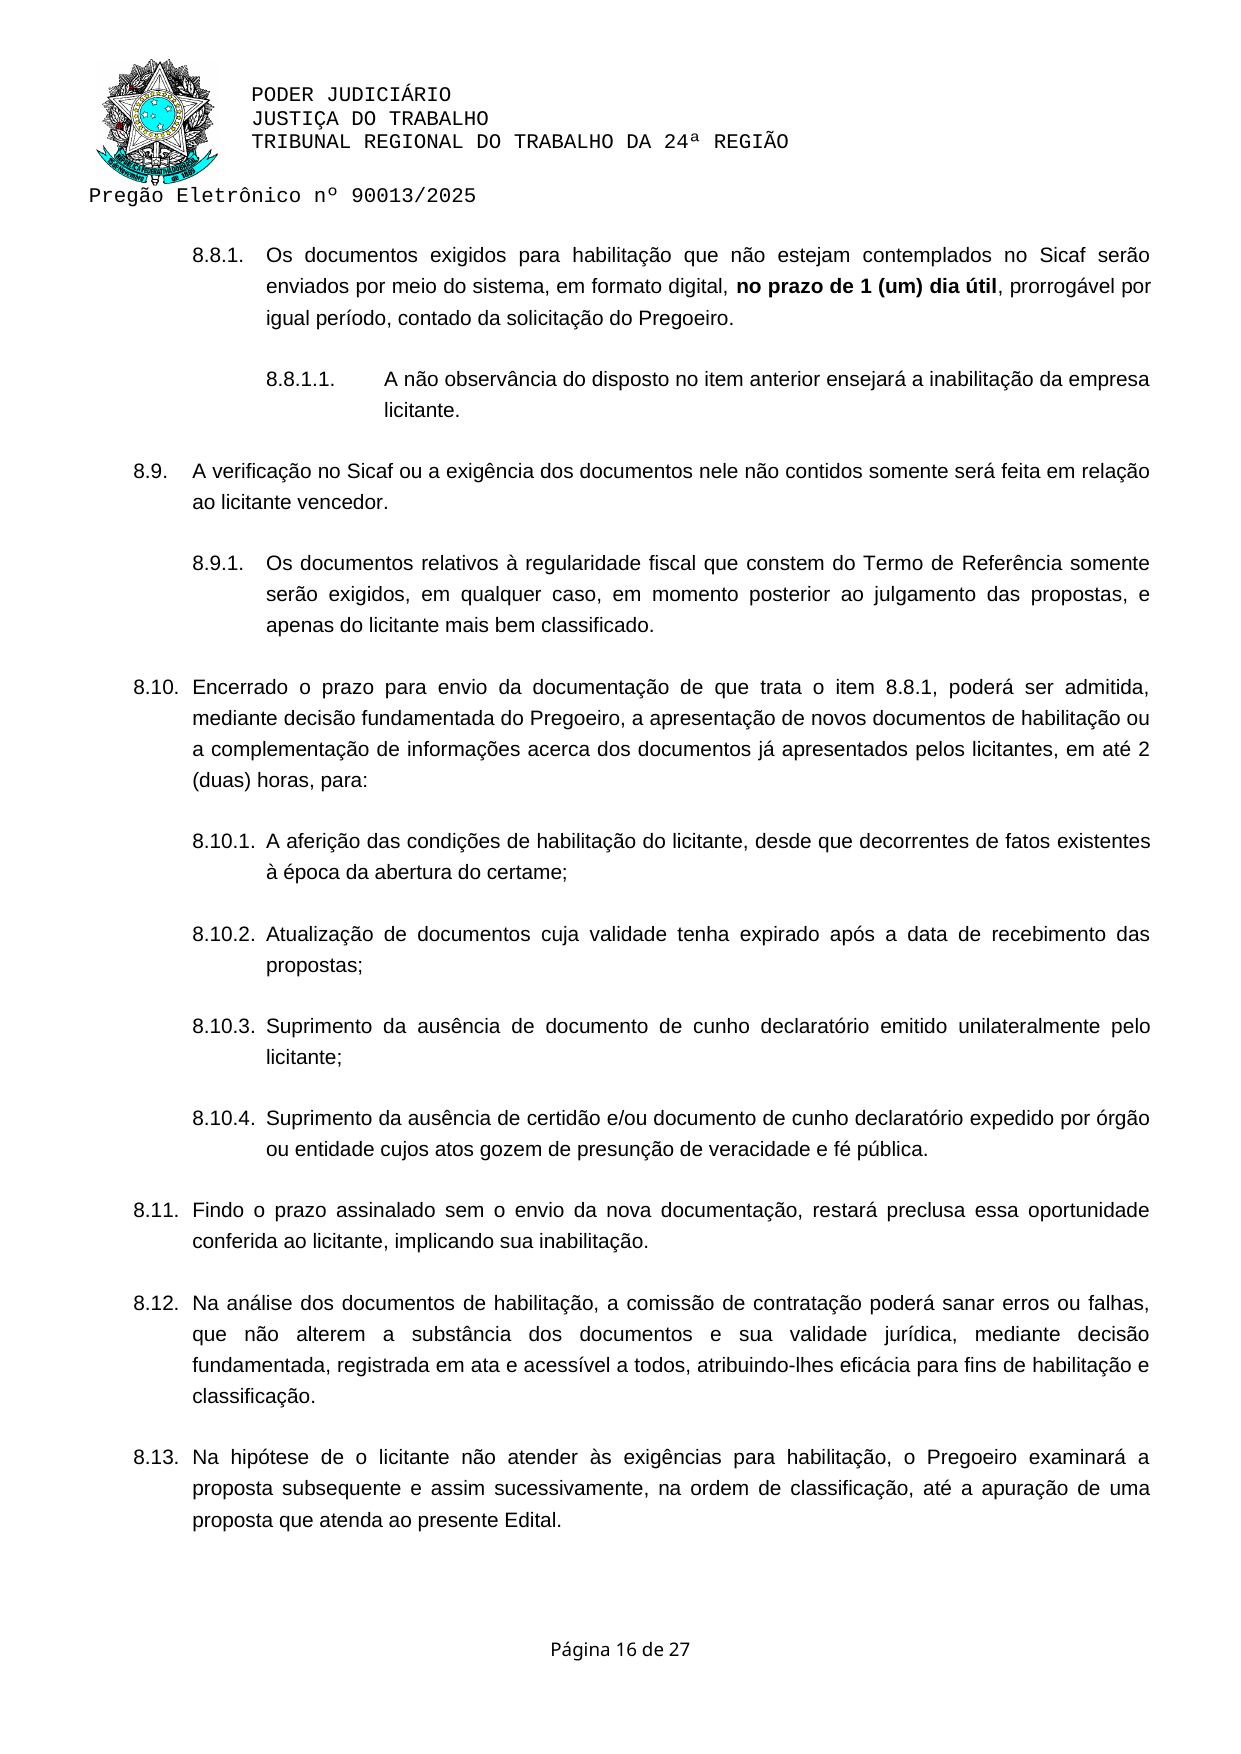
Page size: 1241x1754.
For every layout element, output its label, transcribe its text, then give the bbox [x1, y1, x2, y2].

list Os documentos exigidos para habilitação que não estejam contemplados no Sicaf serão enviados por meio do sistema, em formato digital, no prazo de 1 (um) dia útil, prorrogável por igual período, contado da solicitação do Pregoeiro. [192, 243, 1152, 329]
list A aferição das condições de habilitação do licitante, desde que decorrentes de fatos existentes à época da abertura do certame; [192, 829, 1152, 884]
picture [96, 59, 220, 186]
text Na análise dos documentos de habilitação, a comissão de contratação poderá sanar erros ou falhas, que não alterem a substância dos documentos e sua validade jurídica, mediante decisão fundamentada, registrada em ata e acessível a todos, atribuindo-lhes eﬁcácia para fins de habilitação e classificação. [133, 1291, 1152, 1408]
text Findo o prazo assinalado sem o envio da nova documentação, restará preclusa essa oportunidade conferida ao licitante, implicando sua inabilitação. [133, 1198, 1152, 1253]
text A não observância do disposto no item anterior ensejará a inabilitação da empresa licitante. [266, 366, 1152, 422]
list Atualização de documentos cuja validade tenha expirado após a data de recebimento das propostas; [192, 921, 1152, 976]
list Os documentos relativos à regularidade fiscal que constem do Termo de Referência somente serão exigidos, em qualquer caso, em momento posterior ao julgamento das propostas, e apenas do licitante mais bem classificado. [192, 551, 1152, 637]
list Suprimento da ausência de certidão e/ou documento de cunho declaratório expedido por órgão ou entidade cujos atos gozem de presunção de veracidade e fé pública. [192, 1106, 1152, 1161]
list Suprimento da ausência de documento de cunho declaratório emitido unilateralmente pelo licitante; [192, 1014, 1152, 1069]
text A verificação no Sicaf ou a exigência dos documentos nele não contidos somente será feita em relação ao licitante vencedor. [133, 459, 1152, 514]
text Na hipótese de o licitante não atender às exigências para habilitação, o Pregoeiro examinará a proposta subsequente e assim sucessivamente, na ordem de classificação, até a apuração de uma proposta que atenda ao presente Edital. [133, 1445, 1152, 1531]
text Encerrado o prazo para envio da documentação de que trata o item 8.8.1, poderá ser admitida, mediante decisão fundamentada do Pregoeiro, a apresentação de novos documentos de habilitação ou a complementação de informações acerca dos documentos já apresentados pelos licitantes, em até 2 (duas) horas, para: [133, 674, 1152, 792]
